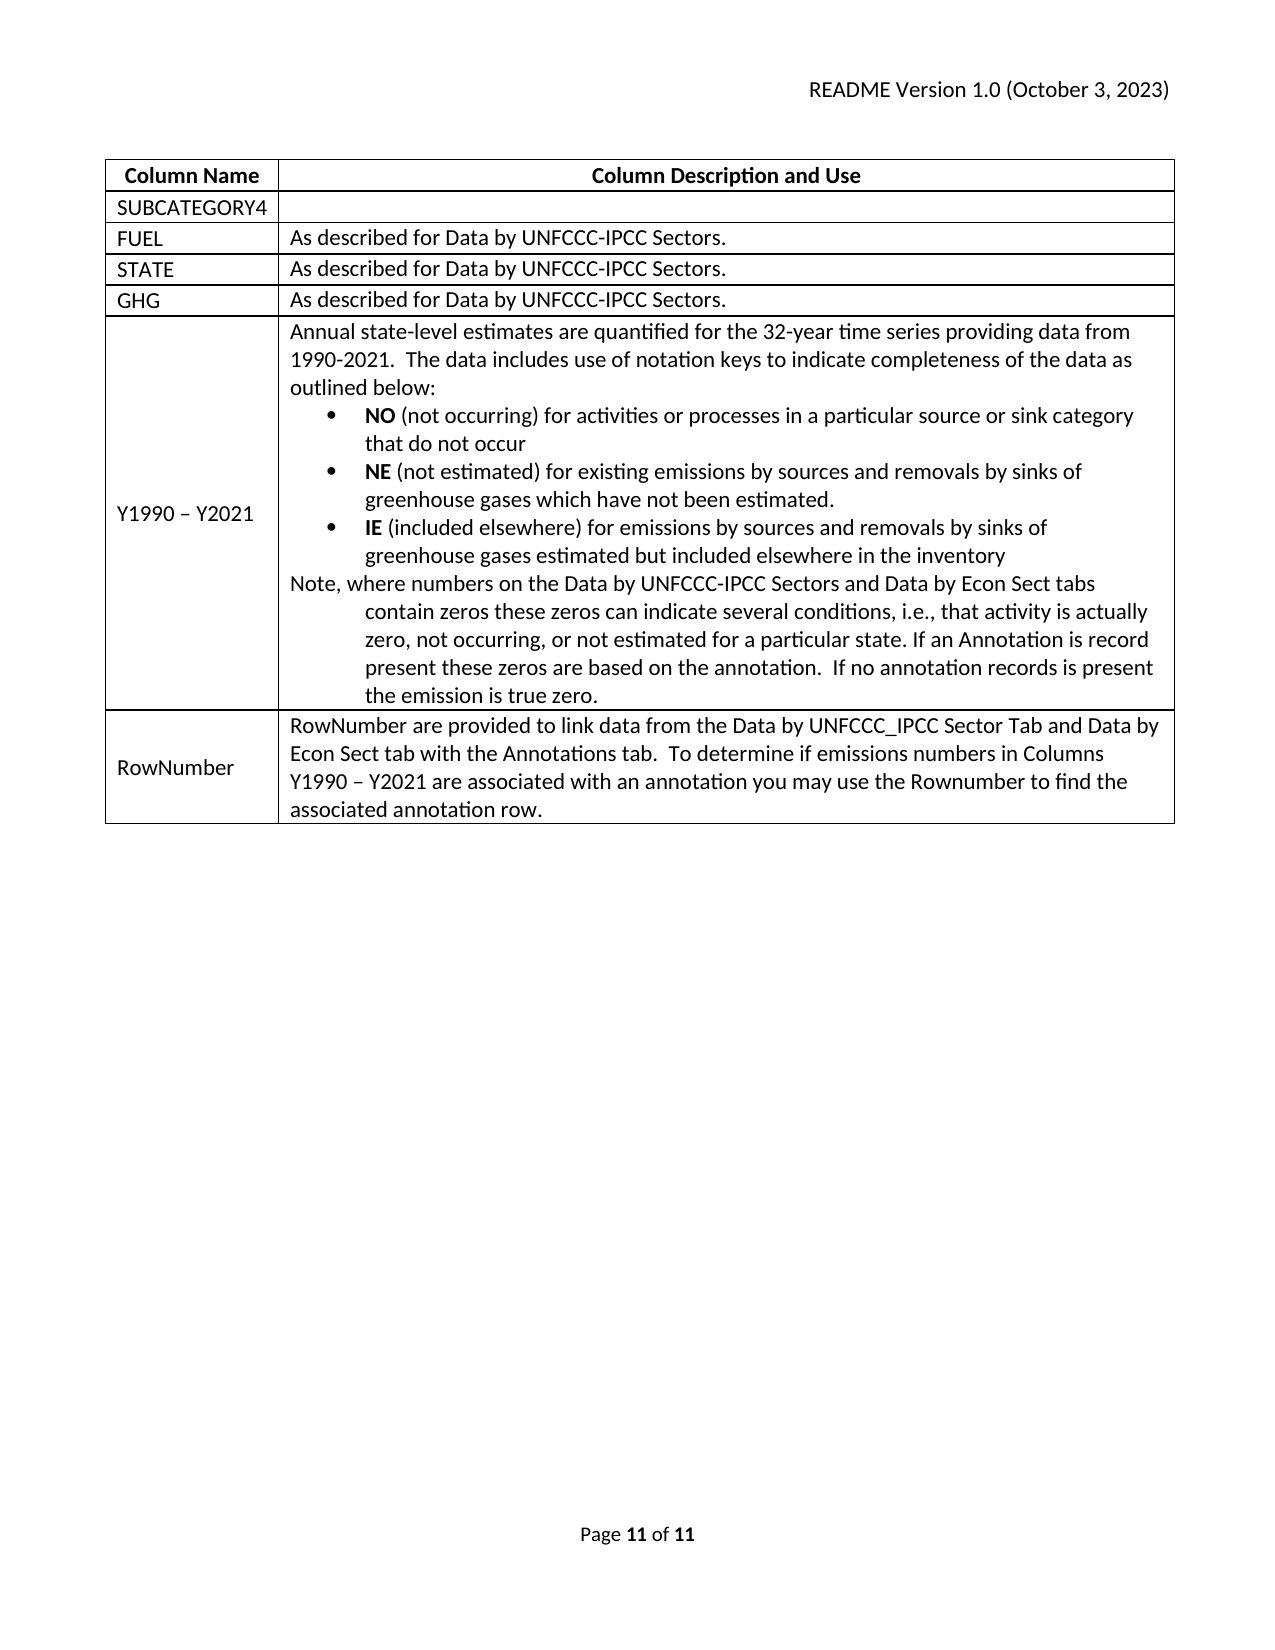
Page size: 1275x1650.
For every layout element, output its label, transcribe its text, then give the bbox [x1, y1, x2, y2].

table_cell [279, 255, 1174, 284]
table_cell STATE [106, 255, 278, 284]
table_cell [279, 286, 1174, 315]
table_header Column Description and Use [279, 160, 1174, 190]
table_cell GHG [106, 286, 278, 315]
table_cell SUBCATEGORY4 [106, 192, 278, 222]
table_cell Y1990 – Y2021 [106, 317, 278, 709]
table_cell RowNumber [106, 711, 278, 823]
table_cell Annual state-level estimates are quantified for the 32-year time series providing data from 1990-2021. The data includes use of notation keys to indicate completeness of the data as outlined below: NO (not occurring) for activities or processes in a particular source or sink category that do not occur NE (not estimated) for existing emissions by sources and removals by sinks of greenhouse gases which have not been estimated. IE (included elsewhere) for emissions by sources and removals by sinks of greenhouse gases estimated but included elsewhere in the inventory Note, where numbers on the Data by UNFCCC-IPCC Sectors and Data by Econ Sect tabs contain zeros these zeros can indicate several conditions, i.e., that activity is actually zero, not occurring, or not estimated for a particular state. If an Annotation is record present these zeros are based on the annotation. If no annotation records is present the emission is true zero. [279, 317, 1174, 709]
table_header Column Name [106, 160, 278, 190]
table_cell RowNumber are provided to link data from the Data by UNFCCC_IPCC Sector Tab and Data by Econ Sect tab with the Annotations tab. To determine if emissions numbers in Columns Y1990 – Y2021 are associated with an annotation you may use the Rownumber to find the associated annotation row. [279, 711, 1174, 823]
table_cell FUEL [106, 223, 278, 253]
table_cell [279, 223, 1174, 253]
